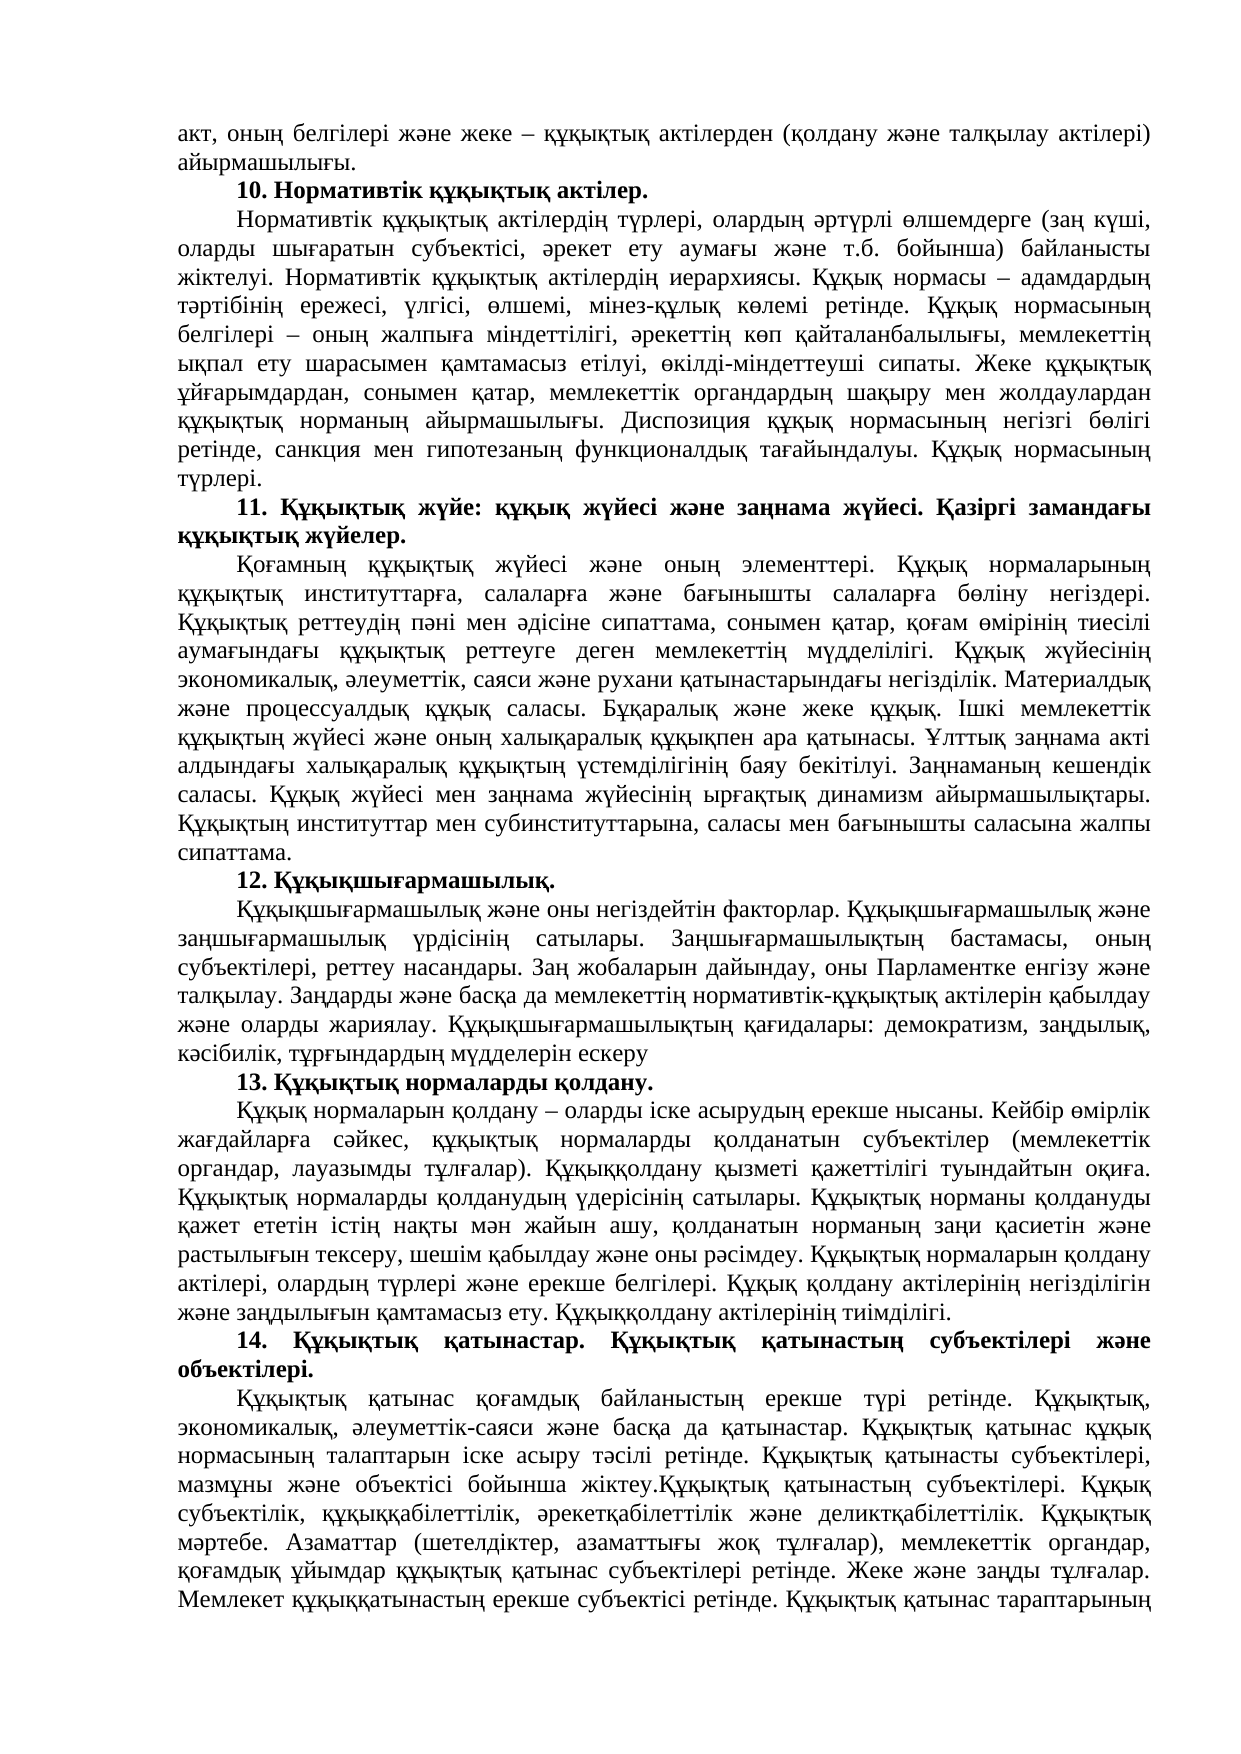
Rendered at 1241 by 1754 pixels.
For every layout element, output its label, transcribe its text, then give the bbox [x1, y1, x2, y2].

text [177, 1383, 1152, 1613]
text 14. Құқықтық қатынастар. Құқықтық қатынастың субъектілері және объектілері. [177, 1326, 1152, 1383]
text Құқықшығармашылық және оны негіздейтін факторлар. Құқықшығармашылық және заңшығармашылық үрдісінің сатылары. Заңшығармашылықтың бастамасы, оның субъектілері, реттеу насандары. Заң жобаларын дайындау, оны Парламентке енгізу және талқылау. Заңдарды және басқа да мемлекеттің нормативтік-құқықтық актілерін қабылдау және оларды жариялау. Құқықшығармашылықтың қағидалары: демократизм, заңдылық, кәсібилік, тұрғындардың мүдделерін ескеру [177, 894, 1152, 1067]
text 10. Нормативтік құқықтық актілер. [177, 176, 1152, 204]
text 13. Құқықтық нормаларды қолдану. [177, 1067, 1152, 1096]
text Қоғамның құқықтық жүйесі және оның элементтері. Құқық нормаларының құқықтық институттарға, салаларға және бағынышты салаларға бөліну негіздері. Құқықтық реттеудің пәні мен әдісіне сипаттама, сонымен қатар, қоғам өмірінің тиесілі аумағындағы құқықтық реттеуге деген мемлекеттің мүдделілігі. Құқық жүйесінің экономикалық, әлеуметтік, саяси және рухани қатынастарындағы негізділік. Материалдық және процессуалдық құқық саласы. Бұқаралық және жеке құқық. Ішкі мемлекеттік құқықтың жүйесі және оның халықаралық құқықпен ара қатынасы. Ұлттық заңнама акті алдындағы халықаралық құқықтың үстемділігінің баяу бекітілуі. Заңнаманың кешендік саласы. Құқық жүйесі мен заңнама жүйесінің ырғақтық динамизм айырмашылықтары. Құқықтың институттар мен субинституттарына, саласы мен бағынышты саласына жалпы сипаттама. [177, 549, 1152, 866]
text 12. Құқықшығармашылық. [177, 866, 1152, 894]
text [177, 118, 1152, 176]
text 11. Құқықтық жүйе: құқық жүйесі және заңнама жүйесі. Қазіргі замандағы құқықтық жүйелер. [177, 492, 1152, 549]
text Нормативтік құқықтық актілердің түрлері, олардың әртүрлі өлшемдерге (заң күші, оларды шығаратын субъектісі, әрекет ету аумағы және т.б. бойынша) байланысты жіктелуі. Нормативтік құқықтық актілердің иерархиясы. Құқық нормасы – адамдардың тәртібінің ережесі, үлгісі, өлшемі, мінез-құлық көлемі ретінде. Құқық нормасының белгілері – оның жалпыға міндеттілігі, әрекеттің көп қайталанбалылығы, мемлекеттің ықпал ету шарасымен қамтамасыз етілуі, өкілді-міндеттеуші сипаты. Жеке құқықтық ұйғарымдардан, сонымен қатар, мемлекеттік органдардың шақыру мен жолдаулардан құқықтық норманың айырмашылығы. Диспозиция құқық нормасының негізгі бөлігі ретінде, санкция мен гипотезаның функционалдық тағайындалуы. Құқық нормасының түрлері. [177, 204, 1152, 492]
text Құқық нормаларын қолдану – оларды іске асырудың ерекше нысаны. Кейбір өмірлік жағдайларға сәйкес, құқықтық нормаларды қолданатын субъектілер (мемлекеттік органдар, лауазымды тұлғалар). Құқыққолдану қызметі қажеттілігі туындайтын оқиға. Құқықтық нормаларды қолданудың үдерісінің сатылары. Құқықтық норманы қолдануды қажет ететін істің нақты мән жайын ашу, қолданатын норманың заңи қасиетін және растылығын тексеру, шешім қабылдау және оны рәсімдеу. Құқықтық нормаларын қолдану актілері, олардың түрлері және ерекше белгілері. Құқық қолдану актілерінің негізділігін және заңдылығын қамтамасыз ету. Құқыққолдану актілерінің тиімділігі. [177, 1096, 1152, 1326]
